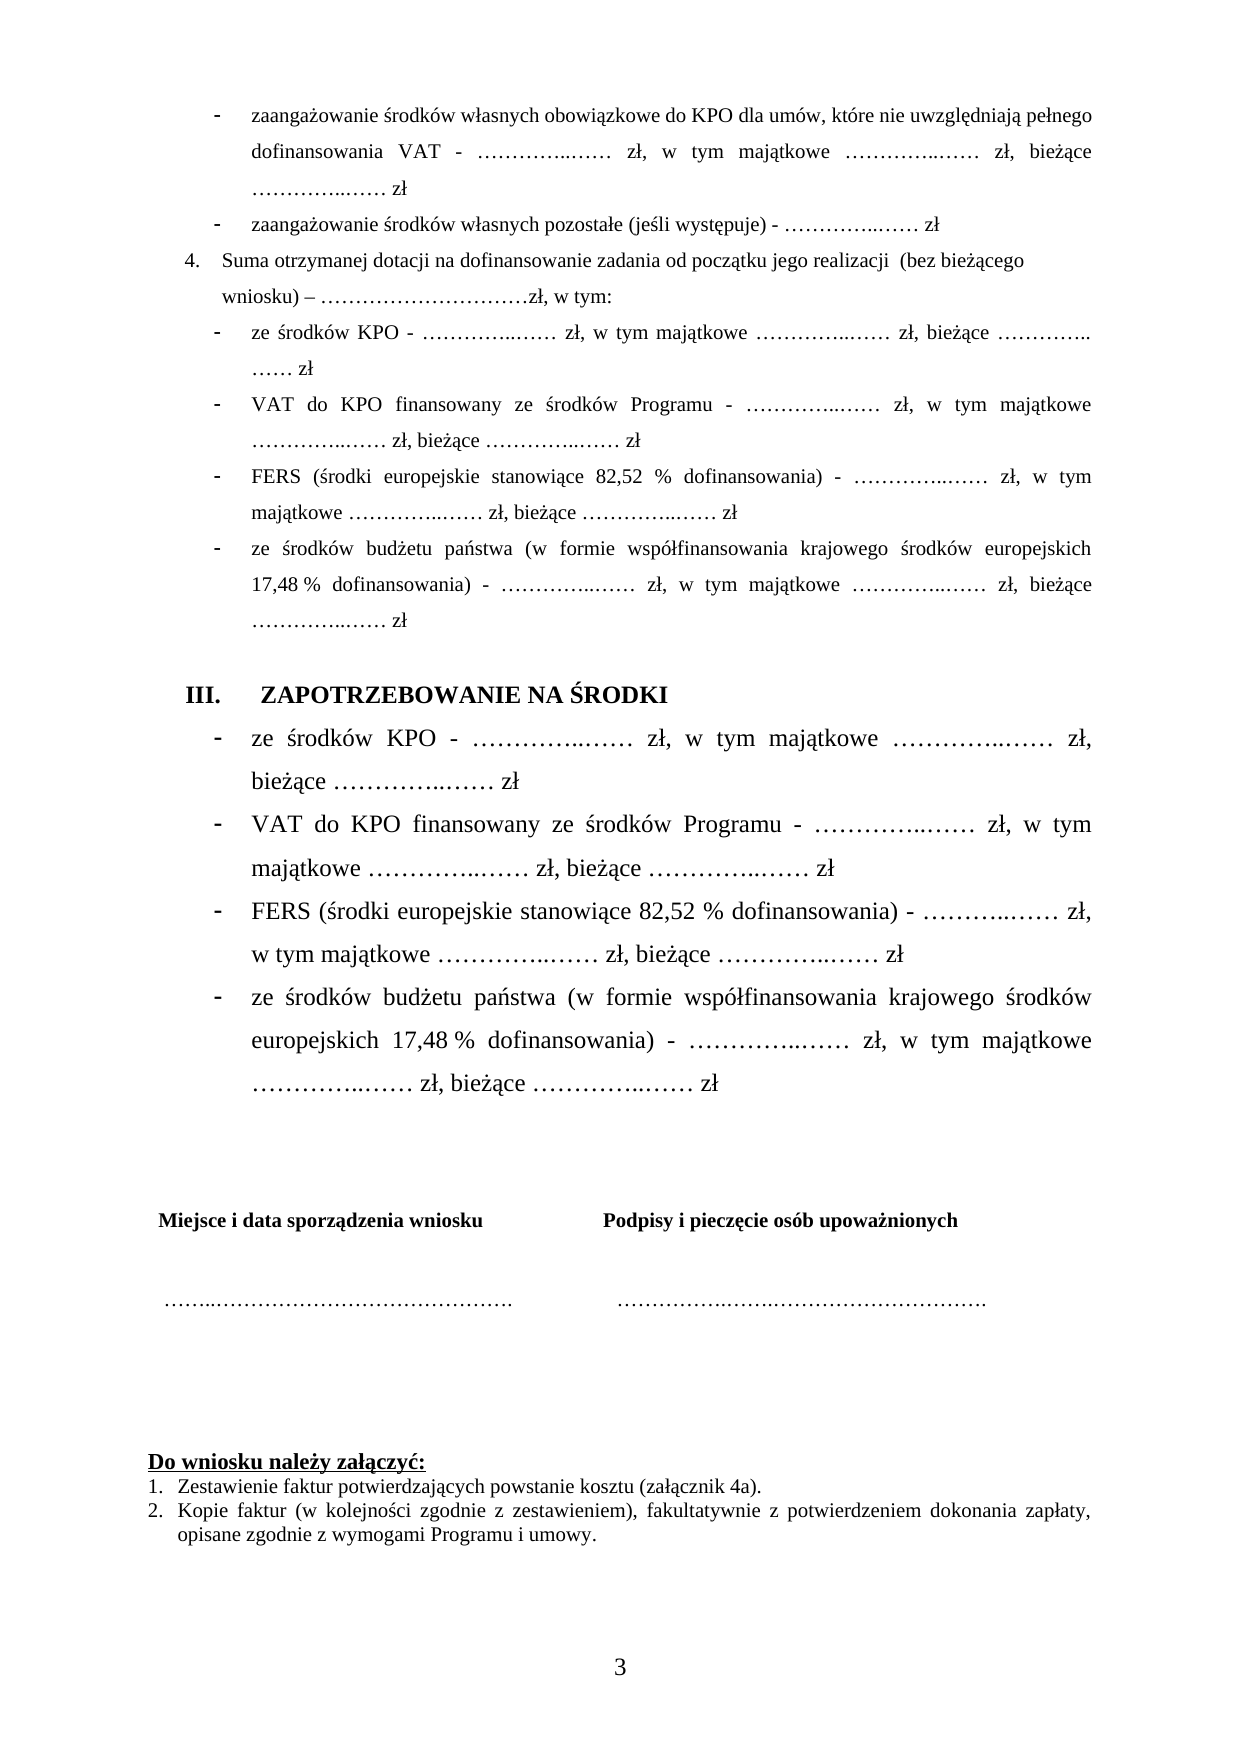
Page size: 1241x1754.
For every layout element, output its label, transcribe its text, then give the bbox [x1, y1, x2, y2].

text Do wniosku należy załączyć: [148, 1448, 1092, 1474]
list zaangażowanie środków własnych pozostałe (jeśli występuje) - …………..…… zł [214, 212, 1092, 236]
list Suma otrzymanej dotacji na dofinansowanie zadania od początku jego realizacji (bez bieżącego wniosku) – …………………………zł, w tym: [184, 248, 1092, 308]
text ……..……………………………………. …………….…….…………………………. [148, 1287, 1092, 1311]
list ze środków KPO - …………..…… zł, w tym majątkowe …………..…… zł, bieżące …………..…… zł [214, 723, 1092, 795]
list FERS (środki europejskie stanowiące 82,52 % dofinansowania) - ………..…… zł, w tym majątkowe …………..…… zł, bieżące …………..…… zł [214, 896, 1092, 968]
list ze środków budżetu państwa (w formie współfinansowania krajowego środków europejskich 17,48 % dofinansowania) - …………..…… zł, w tym majątkowe …………..…… zł, bieżące …………..…… zł [214, 982, 1092, 1097]
list VAT do KPO finansowany ze środków Programu - …………..…… zł, w tym majątkowe …………..…… zł, bieżące …………..…… zł [214, 392, 1092, 452]
list FERS (środki europejskie stanowiące 82,52 % dofinansowania) - …………..…… zł, w tym majątkowe …………..…… zł, bieżące …………..…… zł [214, 464, 1092, 524]
list Kopie faktur (w kolejności zgodnie z zestawieniem), fakultatywnie z potwierdzeniem dokonania zapłaty, opisane zgodnie z wymogami Programu i umowy. [148, 1498, 1092, 1546]
list Zestawienie faktur potwierdzających powstanie kosztu (załącznik 4a). [148, 1474, 1092, 1498]
list ze środków budżetu państwa (w formie współfinansowania krajowego środków europejskich 17,48 % dofinansowania) - …………..…… zł, w tym majątkowe …………..…… zł, bieżące …………..…… zł [214, 536, 1092, 632]
list VAT do KPO finansowany ze środków Programu - …………..…… zł, w tym majątkowe …………..…… zł, bieżące …………..…… zł [214, 809, 1092, 881]
list ze środków KPO - …………..…… zł, w tym majątkowe …………..…… zł, bieżące …………..…… zł [214, 320, 1092, 380]
list zaangażowanie środków własnych obowiązkowe do KPO dla umów, które nie uwzględniają pełnego dofinansowania VAT - …………..…… zł, w tym majątkowe …………..…… zł, bieżące …………..…… zł [214, 103, 1092, 199]
list ZAPOTRZEBOWANIE NA ŚRODKI [185, 680, 1092, 709]
text Miejsce i data sporządzenia wniosku Podpisy i pieczęcie osób upoważnionych [148, 1207, 1092, 1232]
